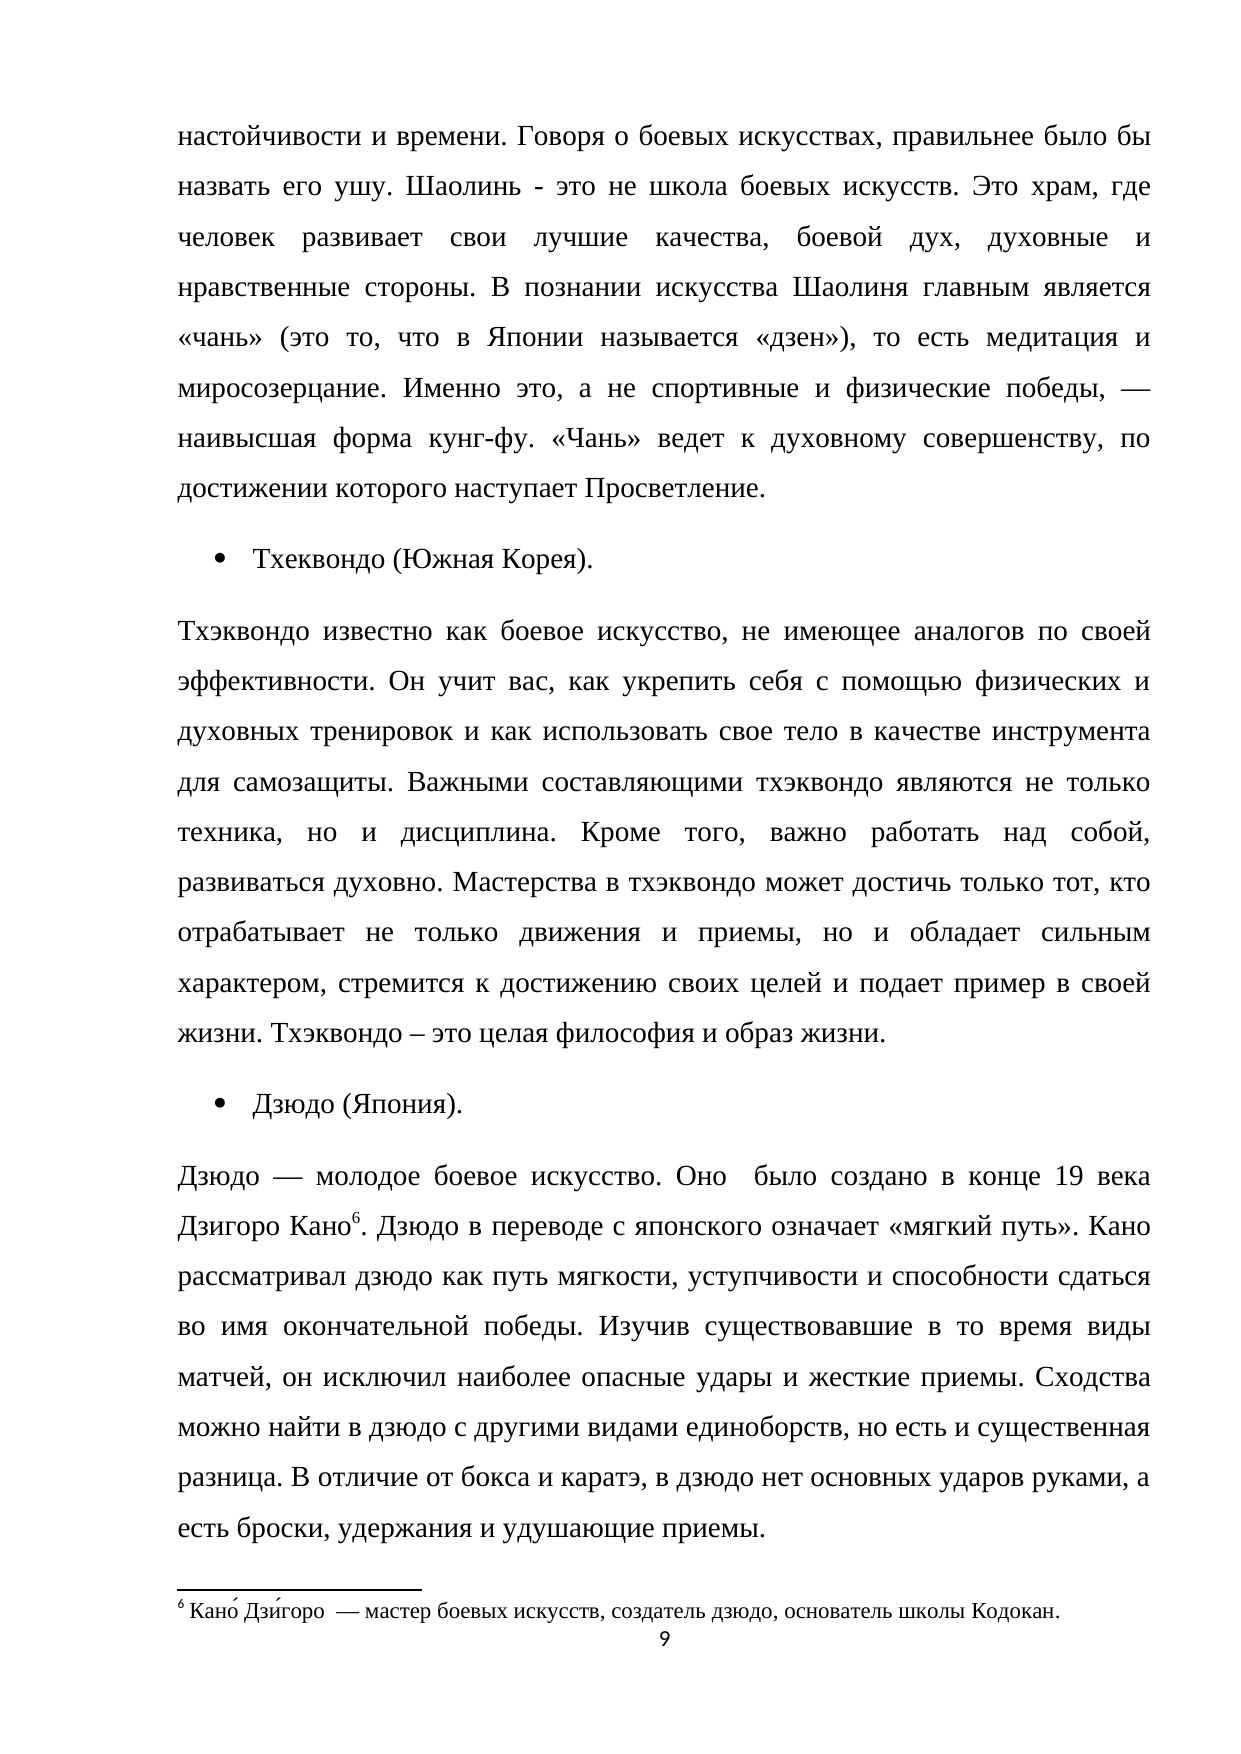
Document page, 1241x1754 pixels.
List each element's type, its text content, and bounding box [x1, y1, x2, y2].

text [177, 118, 1152, 504]
text Дзюдо — молодое боевое искусство. Оно было создано в конце 19 века Дзигоро Кано. Дзюдо в переводе с японского означает «мягкий путь». Кано рассматривал дзюдо как путь мягкости, уступчивости и способности сдаться во имя окончательной победы. Изучив существовавшие в то время виды матчей, он исключил наиболее опасные удары и жесткие приемы. Сходства можно найти в дзюдо с другими видами единоборств, но есть и существенная разница. В отличие от бокса и каратэ, в дзюдо нет основных ударов руками, а есть броски, удержания и удушающие приемы. [177, 1158, 1152, 1543]
list Дзюдо (Япония). [215, 1086, 1152, 1120]
text Тхэквондо известно как боевое искусство, не имеющее аналогов по своей эффективности. Он учит вас, как укрепить себя с помощью физических и духовных тренировок и как использовать свое тело в качестве инструмента для самозащиты. Важными составляющими тхэквондо являются не только техника, но и дисциплина. Кроме того, важно работать над собой, развиваться духовно. Мастерства в тхэквондо может достичь только тот, кто отрабатывает не только движения и приемы, но и обладает сильным характером, стремится к достижению своих целей и подает пример в своей жизни. Тхэквондо – это целая философия и образ жизни. [177, 613, 1152, 1049]
list Тхеквондо (Южная Корея). [215, 541, 1152, 575]
